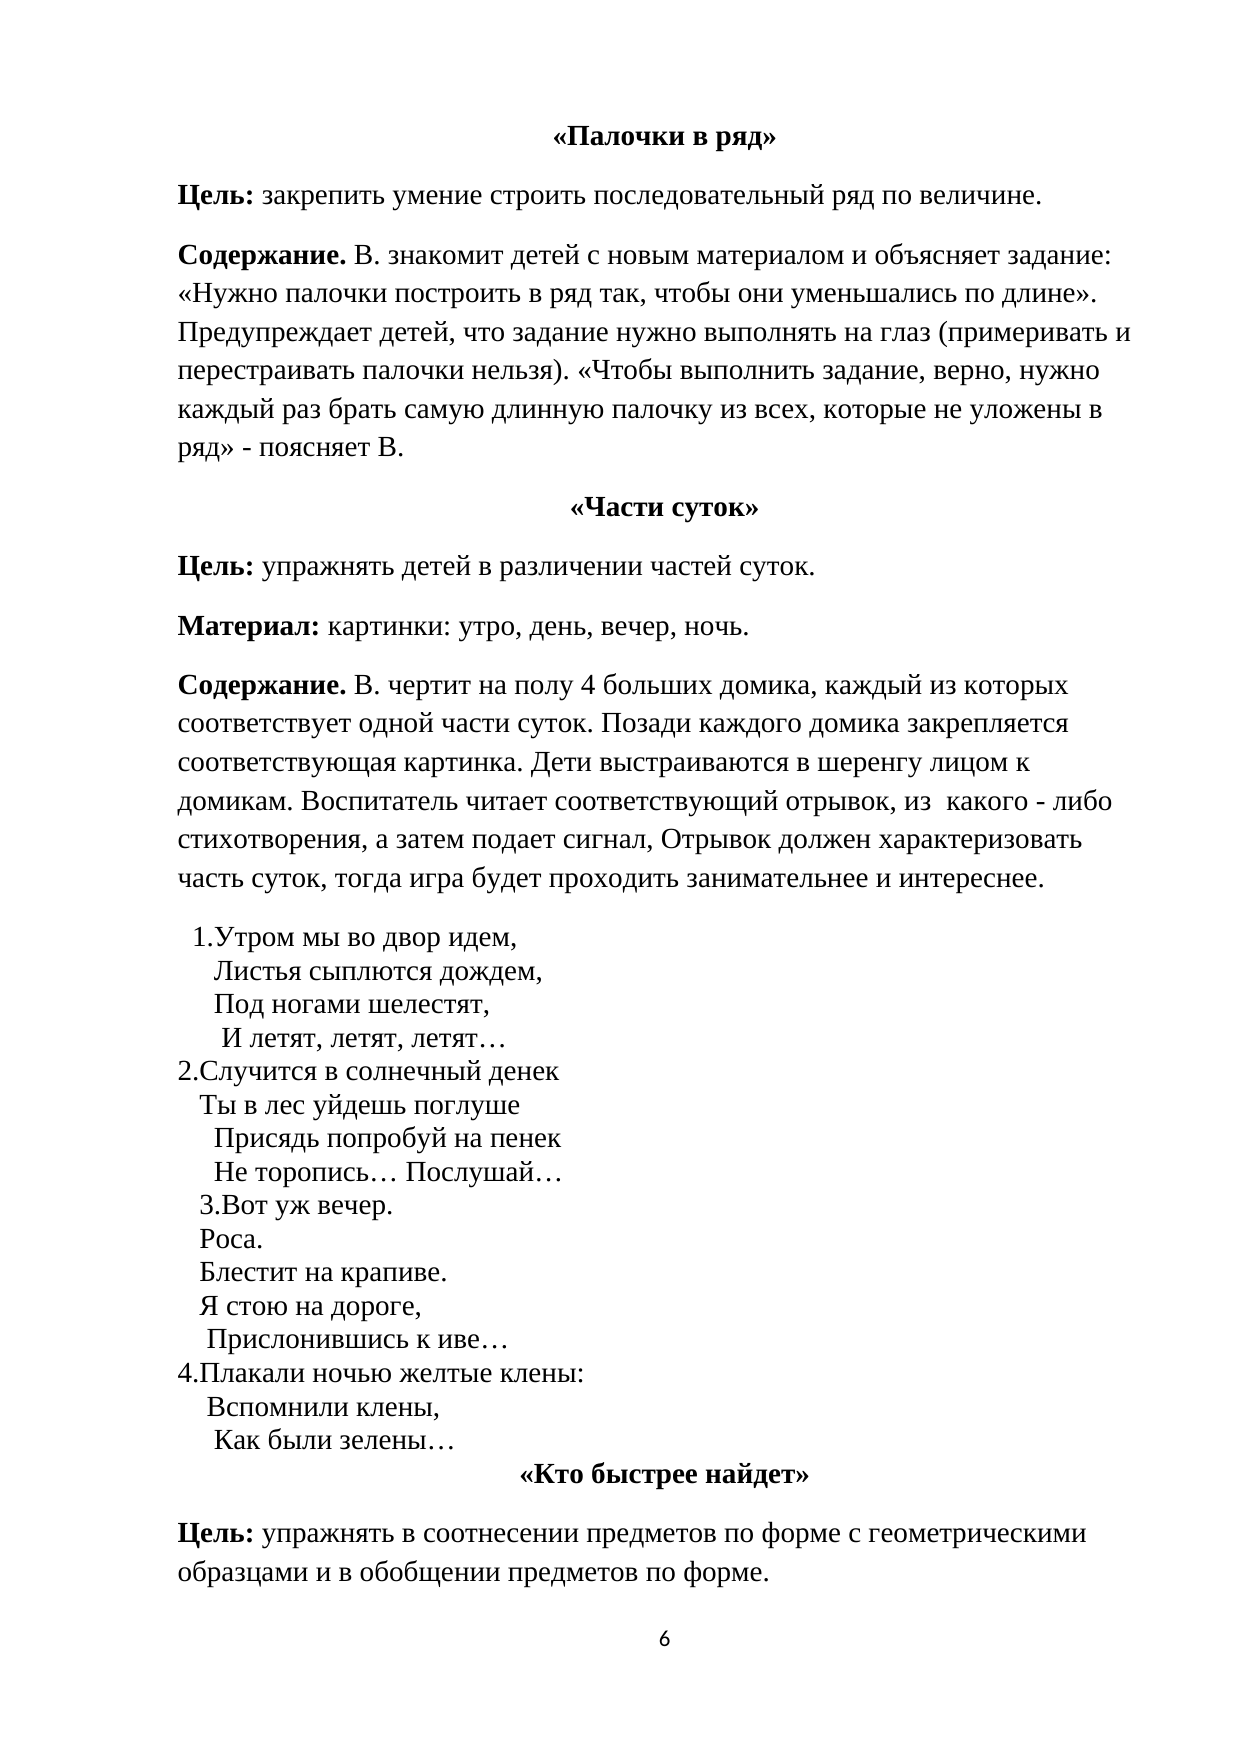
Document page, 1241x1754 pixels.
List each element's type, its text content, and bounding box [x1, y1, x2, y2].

text 4.Плакали ночью желтые клены: [177, 1355, 1152, 1389]
text «Части суток» [177, 489, 1152, 522]
text Как были зелены… [177, 1422, 1152, 1456]
text Присядь попробуй на пенек [177, 1120, 1152, 1154]
text Ты в лес уйдешь поглуше [177, 1087, 1152, 1120]
text 2.Случится в солнечный денек [177, 1053, 1152, 1087]
text 3.Вот уж вечер. [177, 1187, 1152, 1221]
text «Кто быстрее найдет» [177, 1456, 1152, 1489]
text Цель: упражнять в соотнесении предметов по форме с геометрическими образцами и в обобщении предметов по форме. [177, 1515, 1152, 1587]
text Вспомнили клены, [177, 1389, 1152, 1422]
text Под ногами шелестят, [177, 986, 1152, 1020]
text И летят, летят, летят… [177, 1020, 1152, 1053]
text Прислонившись к иве… [177, 1322, 1152, 1355]
text Материал: картинки: утро, день, вечер, ночь. [177, 608, 1152, 641]
text Содержание. В. знакомит детей с новым материалом и объясняет задание: «Нужно палочки построить в ряд так, чтобы они уменьшались по длине». Предупреждает детей, что задание нужно выполнять на глаз (примеривать и перестраивать палочки нельзя). «Чтобы выполнить задание, верно, нужно каждый раз брать самую длинную палочку из всех, которые не уложены в ряд» - поясняет В. [177, 237, 1152, 463]
text Цель: упражнять детей в различении частей суток. [177, 548, 1152, 582]
text 1.Утром мы во двор идем, [177, 919, 1152, 953]
text Я стою на дороге, [177, 1288, 1152, 1322]
text Содержание. В. чертит на полу 4 больших домика, каждый из которых соответствует одной части суток. Позади каждого домика закрепляется соответствующая картинка. Дети выстраиваются в шеренгу лицом к домикам. Воспитатель читает соответствующий отрывок, из какого - либо стихотворения, а затем подает сигнал, Отрывок должен характеризовать часть суток, тогда игра будет проходить занимательнее и интереснее. [177, 667, 1152, 893]
text Цель: закрепить умение строить последовательный ряд по величине. [177, 177, 1152, 211]
text «Палочки в ряд» [177, 118, 1152, 152]
text Роса. [177, 1221, 1152, 1254]
text Листья сыплются дождем, [177, 953, 1152, 986]
text Не торопись… Послушай… [177, 1154, 1152, 1187]
text Блестит на крапиве. [177, 1254, 1152, 1288]
